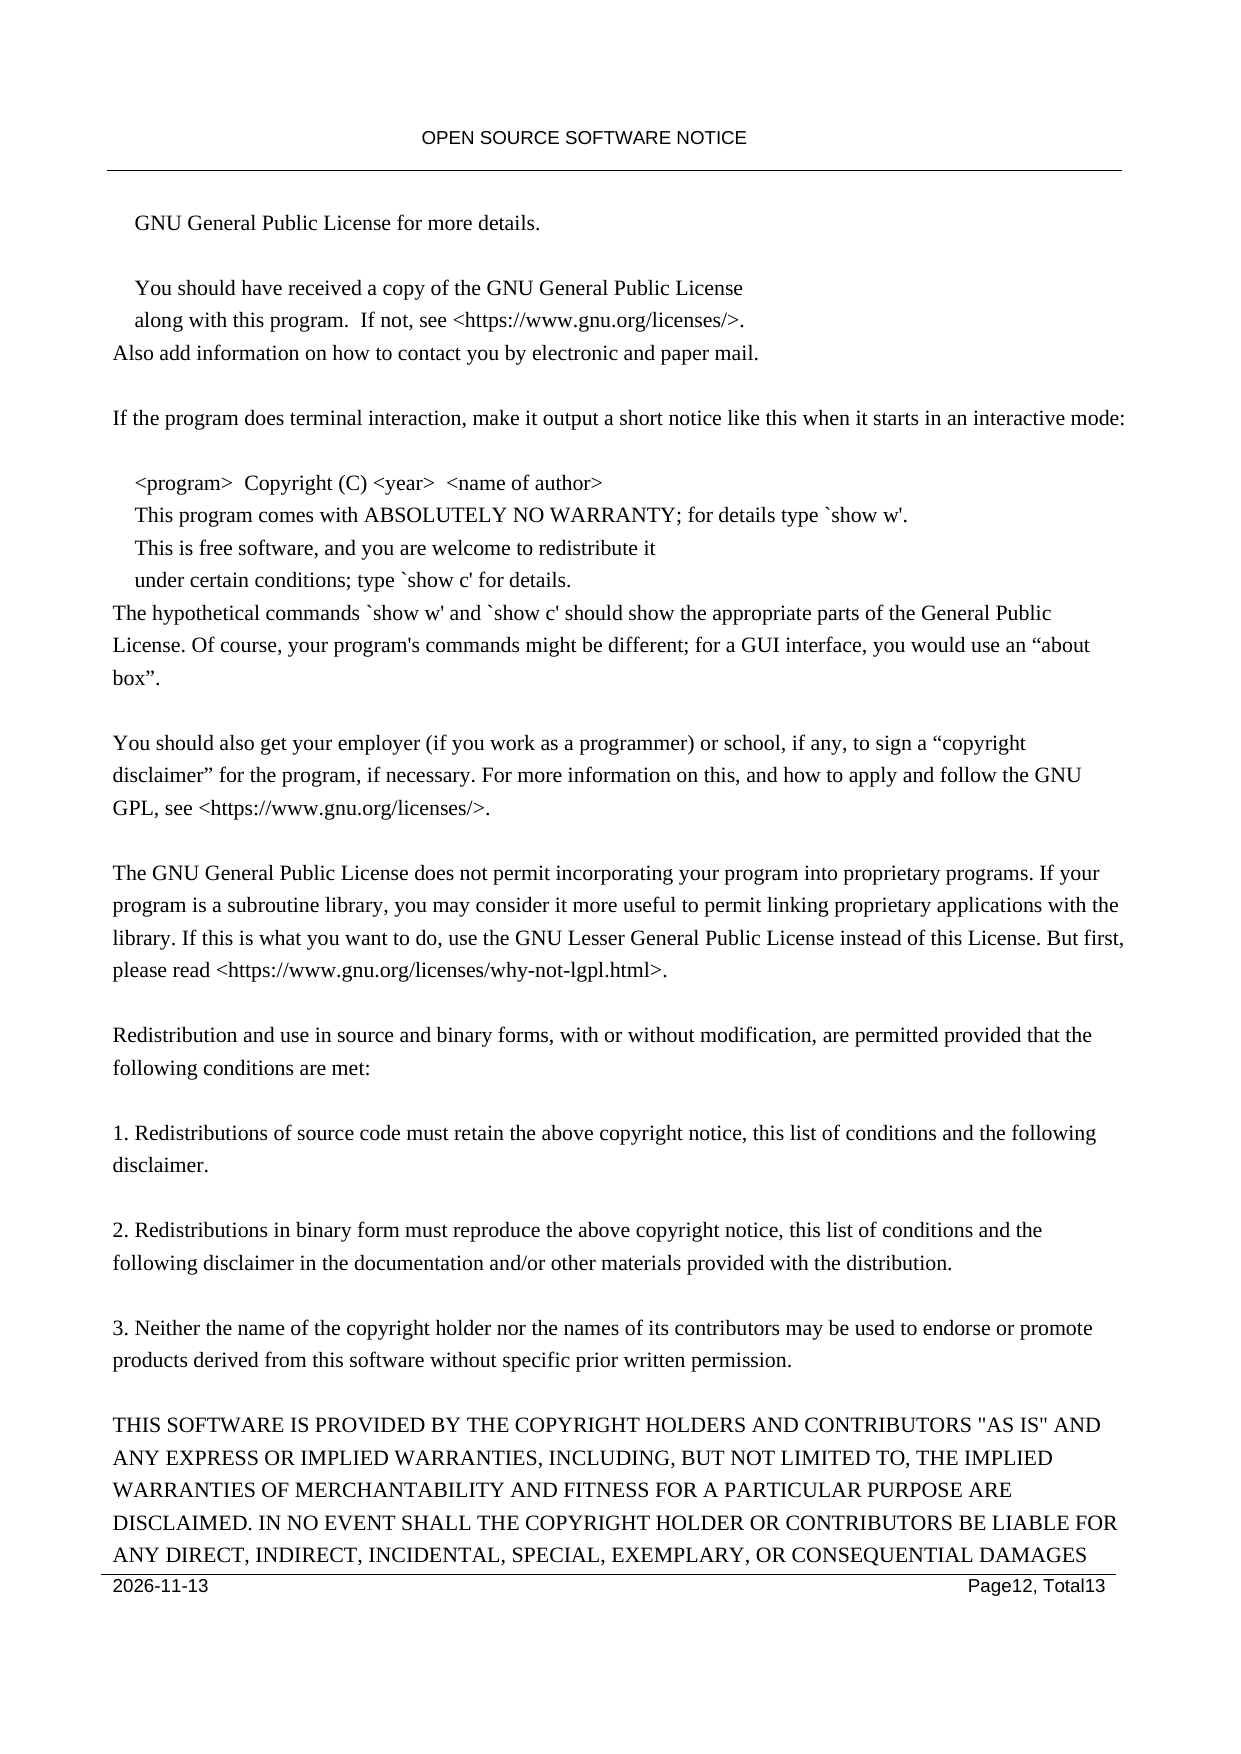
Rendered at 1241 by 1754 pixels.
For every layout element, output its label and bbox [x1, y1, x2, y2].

text [112, 206, 1128, 1571]
